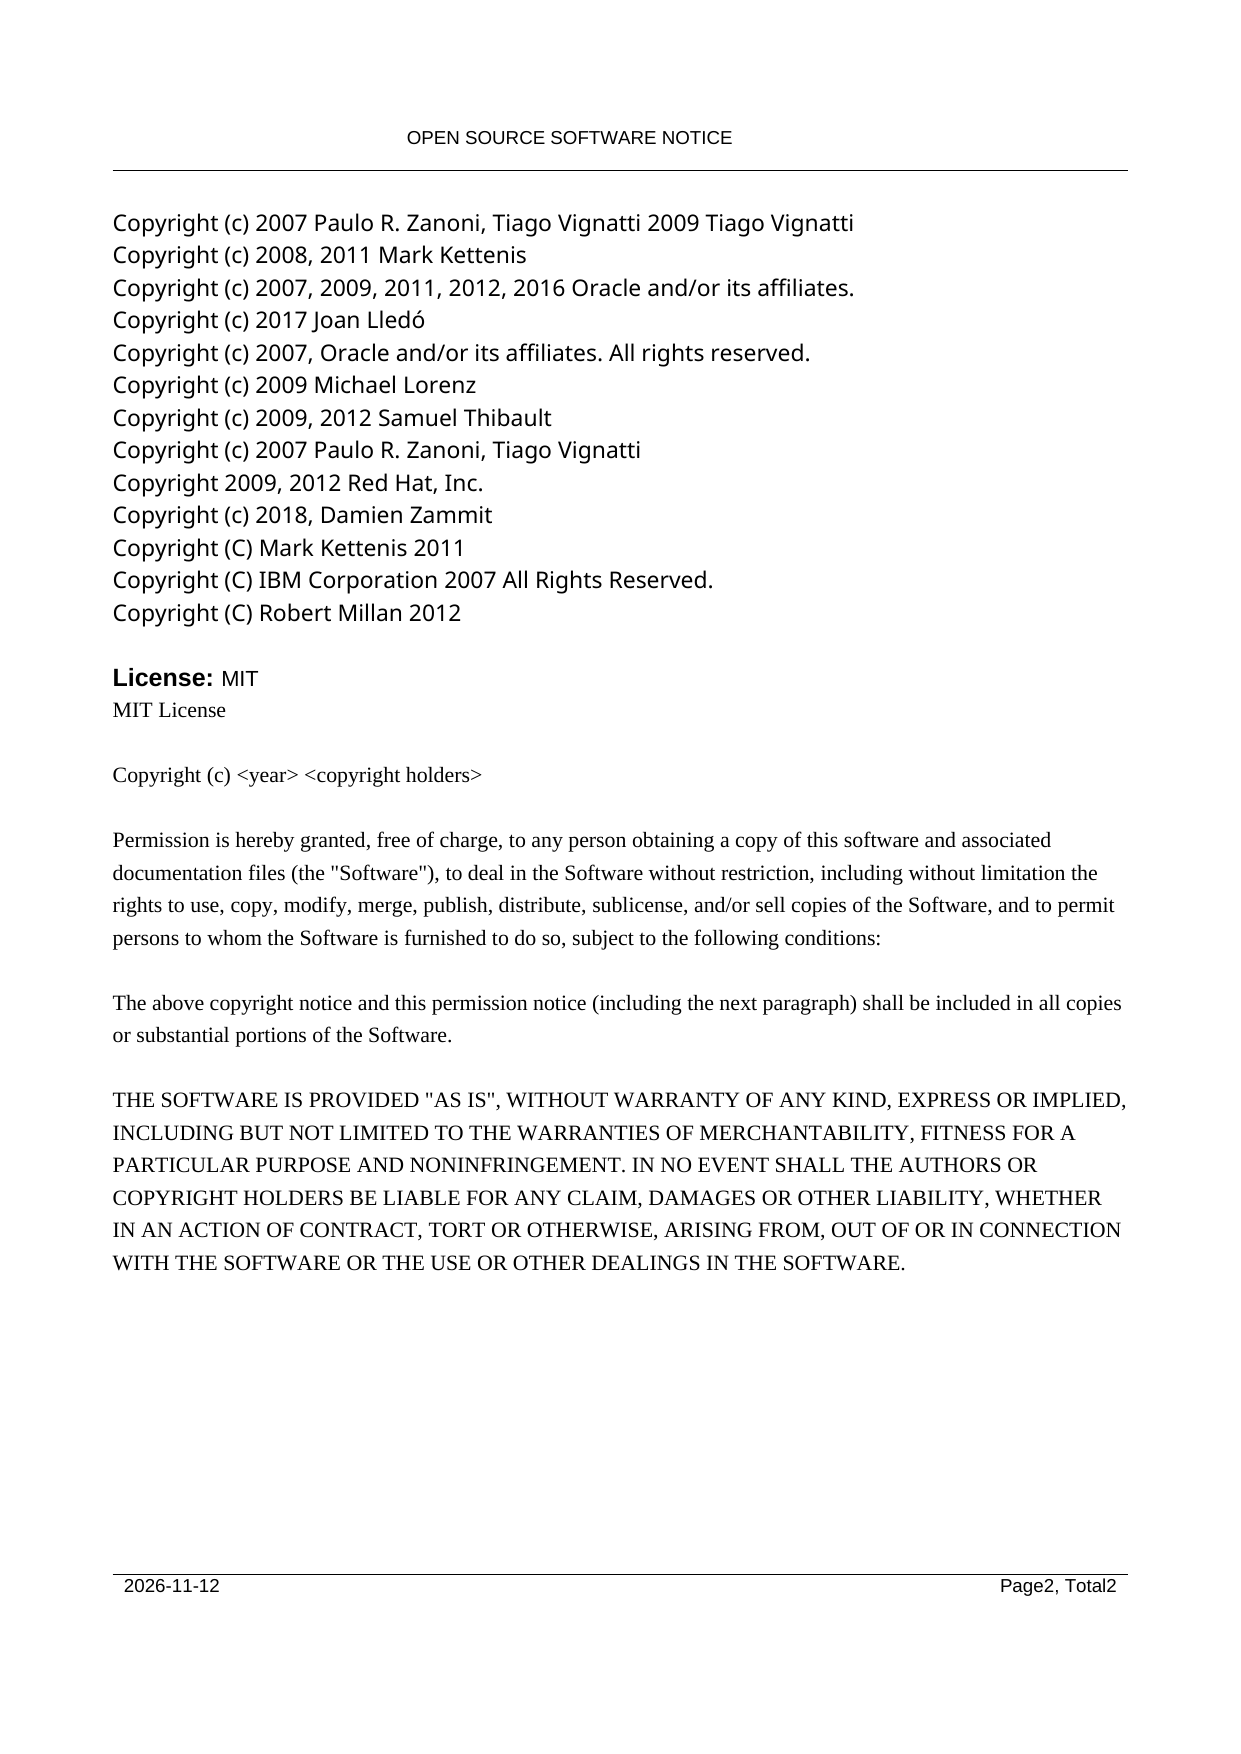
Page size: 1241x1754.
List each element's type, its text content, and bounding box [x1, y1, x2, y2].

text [112, 206, 1128, 661]
text License: MIT [112, 661, 1128, 694]
text MIT License Copyright (c) <year> <copyright holders> Permission is hereby granted, free of charge, to any person obtaining a copy of this software and associated documentation files (the "Software"), to deal in the Software without restriction, including without limitation the rights to use, copy, modify, merge, publish, distribute, sublicense, and/or sell copies of the Software, and to permit persons to whom the Software is furnished to do so, subject to the following conditions: The above copyright notice and this permission notice (including the next paragraph) shall be included in all copies or substantial portions of the Software. THE SOFTWARE IS PROVIDED "AS IS", WITHOUT WARRANTY OF ANY KIND, EXPRESS OR IMPLIED, INCLUDING BUT NOT LIMITED TO THE WARRANTIES OF MERCHANTABILITY, FITNESS FOR A PARTICULAR PURPOSE AND NONINFRINGEMENT. IN NO EVENT SHALL THE AUTHORS OR COPYRIGHT HOLDERS BE LIABLE FOR ANY CLAIM, DAMAGES OR OTHER LIABILITY, WHETHER IN AN ACTION OF CONTRACT, TORT OR OTHERWISE, ARISING FROM, OUT OF OR IN CONNECTION WITH THE SOFTWARE OR THE USE OR OTHER DEALINGS IN THE SOFTWARE. [112, 694, 1128, 1279]
